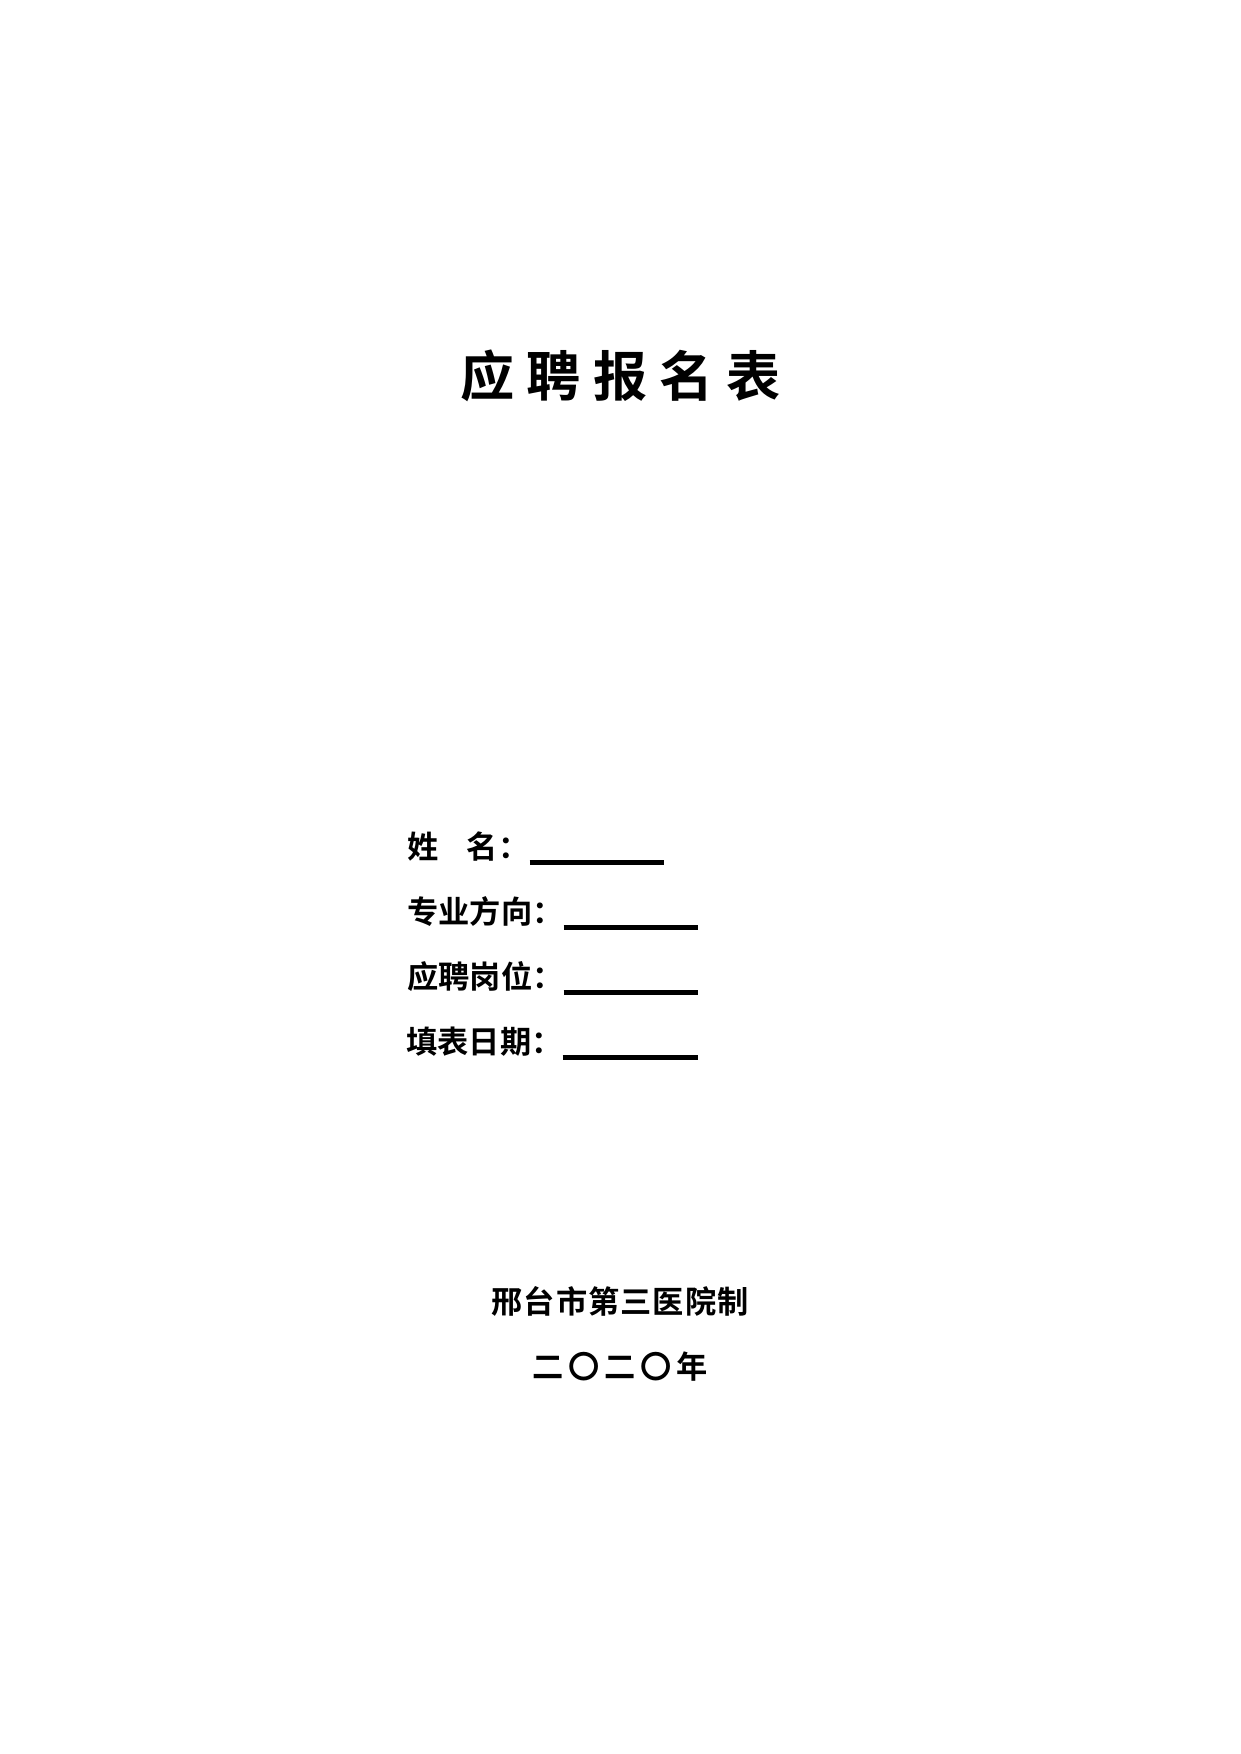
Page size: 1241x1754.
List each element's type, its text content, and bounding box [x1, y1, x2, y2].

text 姓 名： [187, 812, 1053, 877]
text 邢台市第三医院制 [187, 1267, 1053, 1332]
text 应聘岗位： [187, 942, 1053, 1007]
text 专业方向： [187, 877, 1053, 942]
text 二〇二〇年 [187, 1332, 1053, 1397]
text 填表日期： [406, 1007, 1053, 1072]
text 应 聘 报 名 表 [187, 324, 1053, 422]
